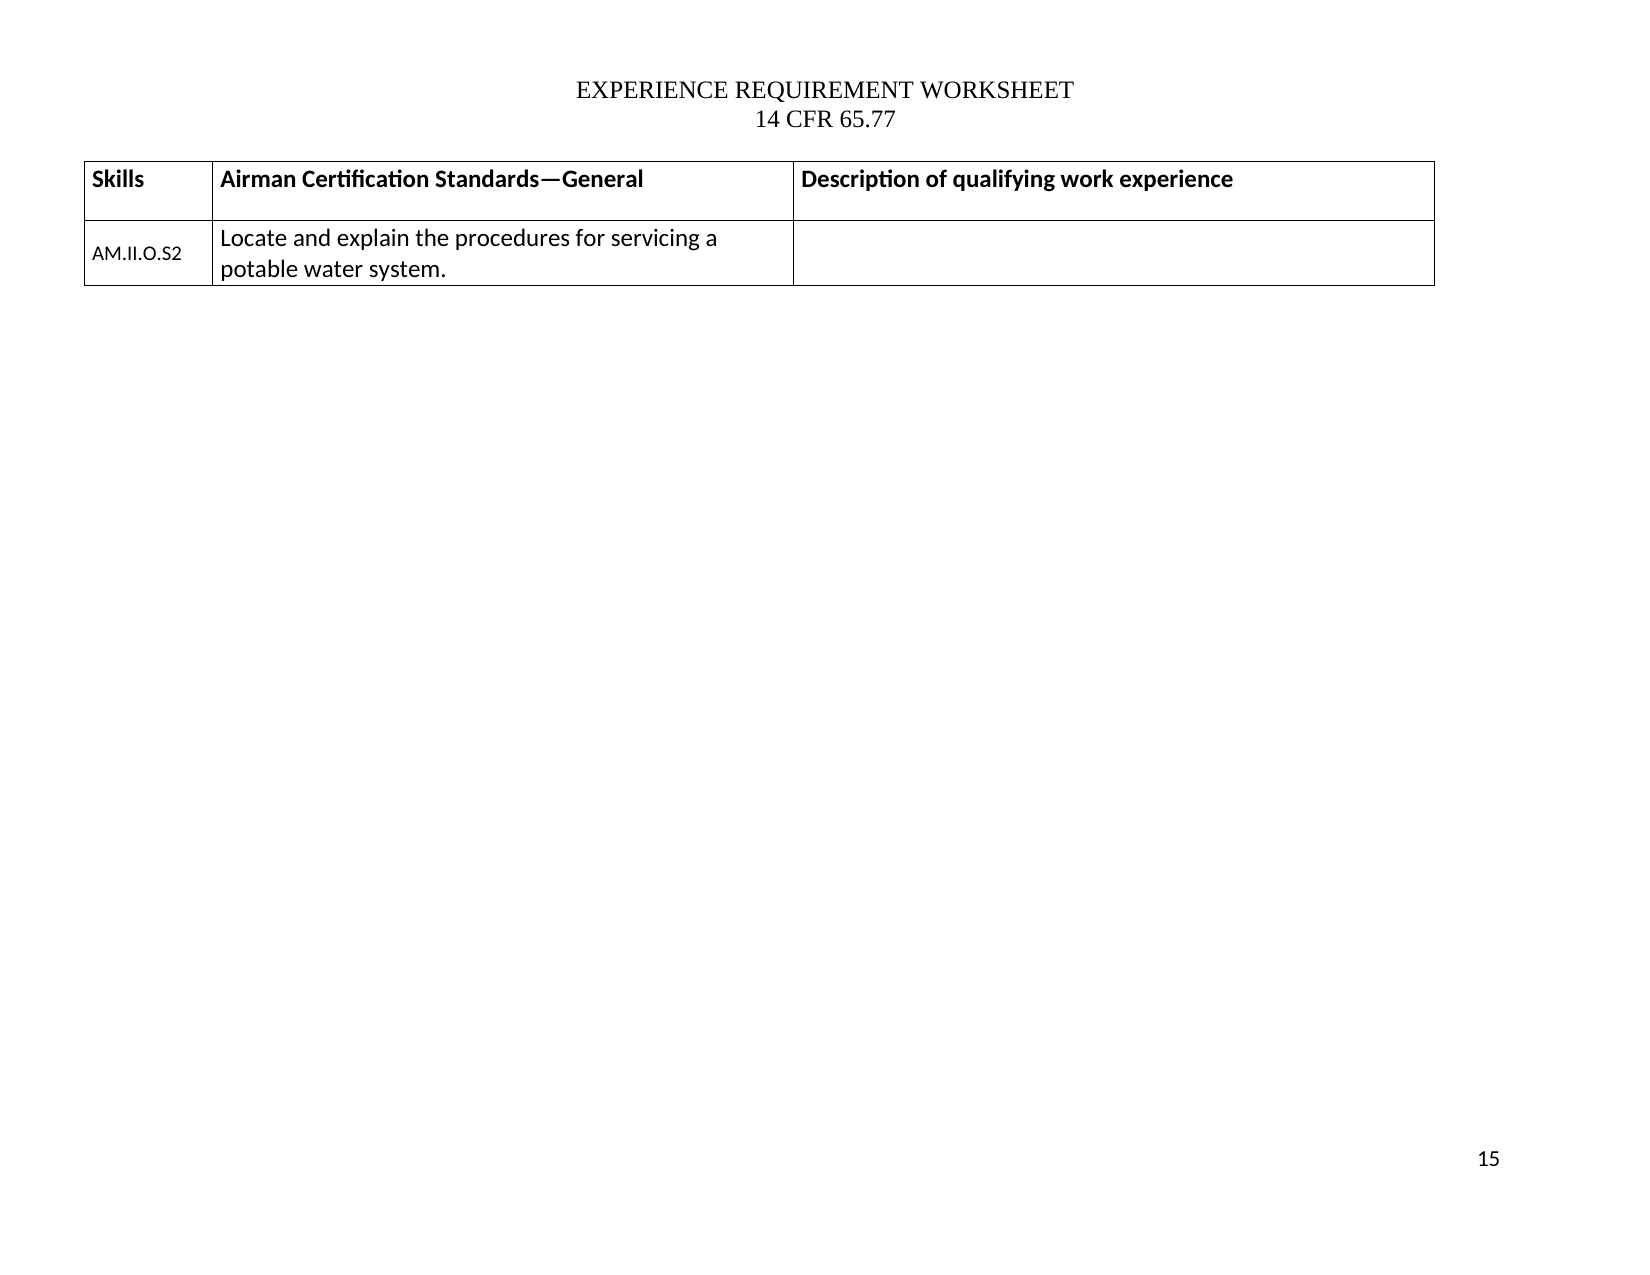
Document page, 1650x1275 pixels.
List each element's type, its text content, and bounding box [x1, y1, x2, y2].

table_header Airman Certification Standards—General [213, 162, 793, 220]
table_header Description of qualifying work experience [794, 162, 1434, 220]
table_cell AM.II.O.S2 [85, 221, 212, 285]
table_cell Locate and explain the procedures for servicing a potable water system. [213, 221, 793, 285]
table_header Skills [85, 162, 212, 220]
table_cell [794, 221, 1434, 285]
